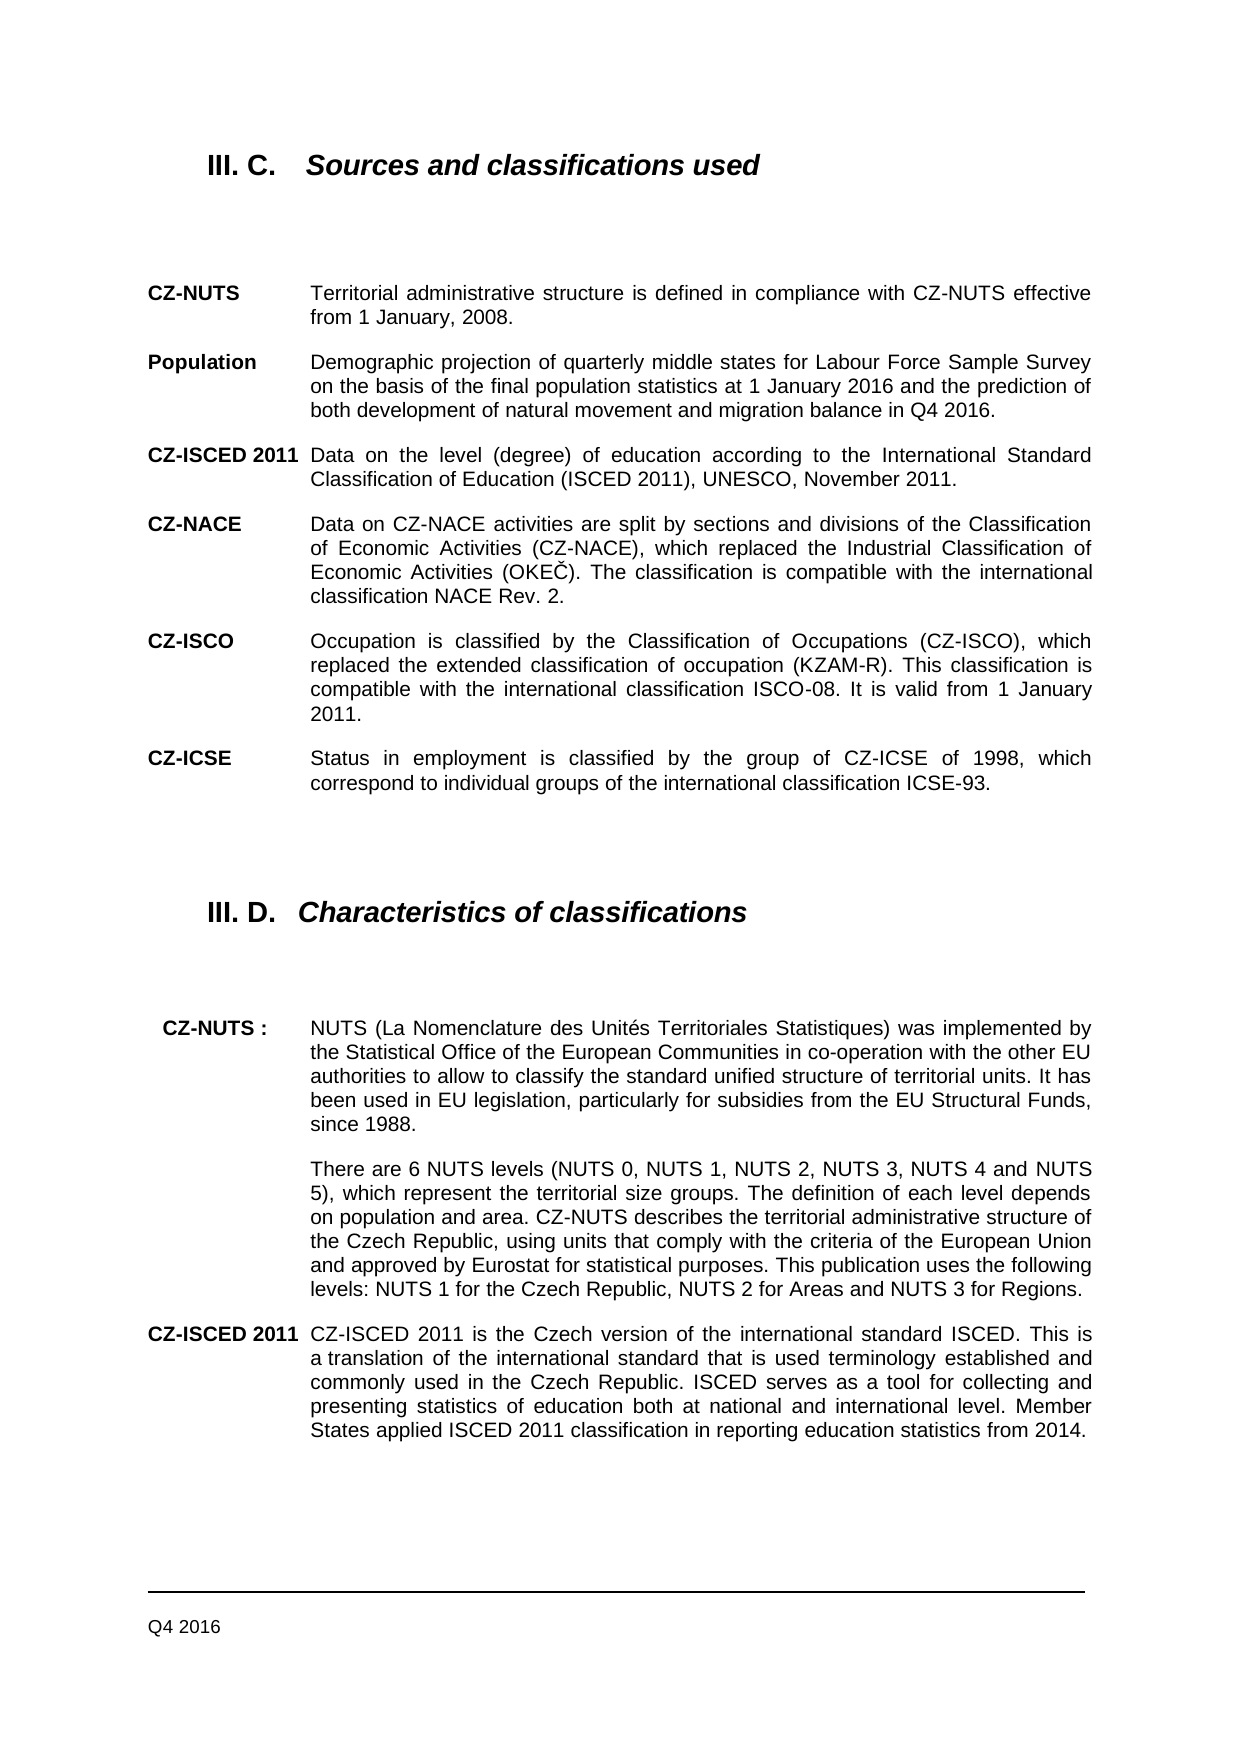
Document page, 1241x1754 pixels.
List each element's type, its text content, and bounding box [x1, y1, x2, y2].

text CZ-ISCED 2011 Data on the level (degree) of education according to the International Standard Classification of Education (ISCED 2011), UNESCO, November 2011. [148, 443, 1092, 491]
text CZ-ICSE Status in employment is classified by the group of CZ-ICSE of 1998, which correspond to individual groups of the international classification ICSE-93. [148, 746, 1092, 794]
text CZ-NACE Data on CZ-NACE activities are split by sections and divisions of the Classification of Economic Activities (CZ-NACE), which replaced the Industrial Classification of Economic Activities (OKEČ). The classification is compatible with the international classification NACE Rev. 2. [148, 512, 1092, 608]
list Sources and classifications used [207, 148, 1092, 181]
list Characteristics of classifications [207, 894, 1092, 928]
text CZ-NUTS : NUTS (La Nomenclature des Unités Territoriales Statistiques) was implemented by the Statistical Office of the European Communities in co-operation with the other EU authorities to allow to classify the standard unified structure of territorial units. It has been used in EU legislation, particularly for subsidies from the EU Structural Funds, since 1988. [162, 1016, 1092, 1136]
text There are 6 NUTS levels (NUTS 0, NUTS 1, NUTS 2, NUTS 3, NUTS 4 and NUTS 5), which represent the territorial size groups. The definition of each level depends on population and area. CZ-NUTS describes the territorial administrative structure of the Czech Republic, using units that comply with the criteria of the European Union and approved by Eurostat for statistical purposes. This publication uses the following levels: NUTS 1 for the Czech Republic, NUTS 2 for Areas and NUTS 3 for Regions. [162, 1157, 1092, 1301]
text Population Demographic projection of quarterly middle states for Labour Force Sample Survey on the basis of the final population statistics at 1 January 2016 and the prediction of both development of natural movement and migration balance in Q4 2016. [148, 350, 1092, 422]
text CZ-ISCED 2011 CZ-ISCED 2011 is the Czech version of the international standard ISCED. This is a translation of the international standard that is used terminology established and commonly used in the Czech Republic. ISCED serves as a tool for collecting and presenting statistics of education both at national and international level. Member States applied ISCED 2011 classification in reporting education statistics from 2014. [148, 1322, 1092, 1442]
text CZ-ISCO Occupation is classified by the Classification of Occupations (CZ-ISCO), which replaced the extended classification of occupation (KZAM-R). This classification is compatible with the international classification ISCO-08. It is valid from 1 January 2011. [148, 629, 1092, 726]
text CZ-NUTS Territorial administrative structure is defined in compliance with CZ-NUTS effective from 1 January, 2008. [148, 281, 1092, 329]
